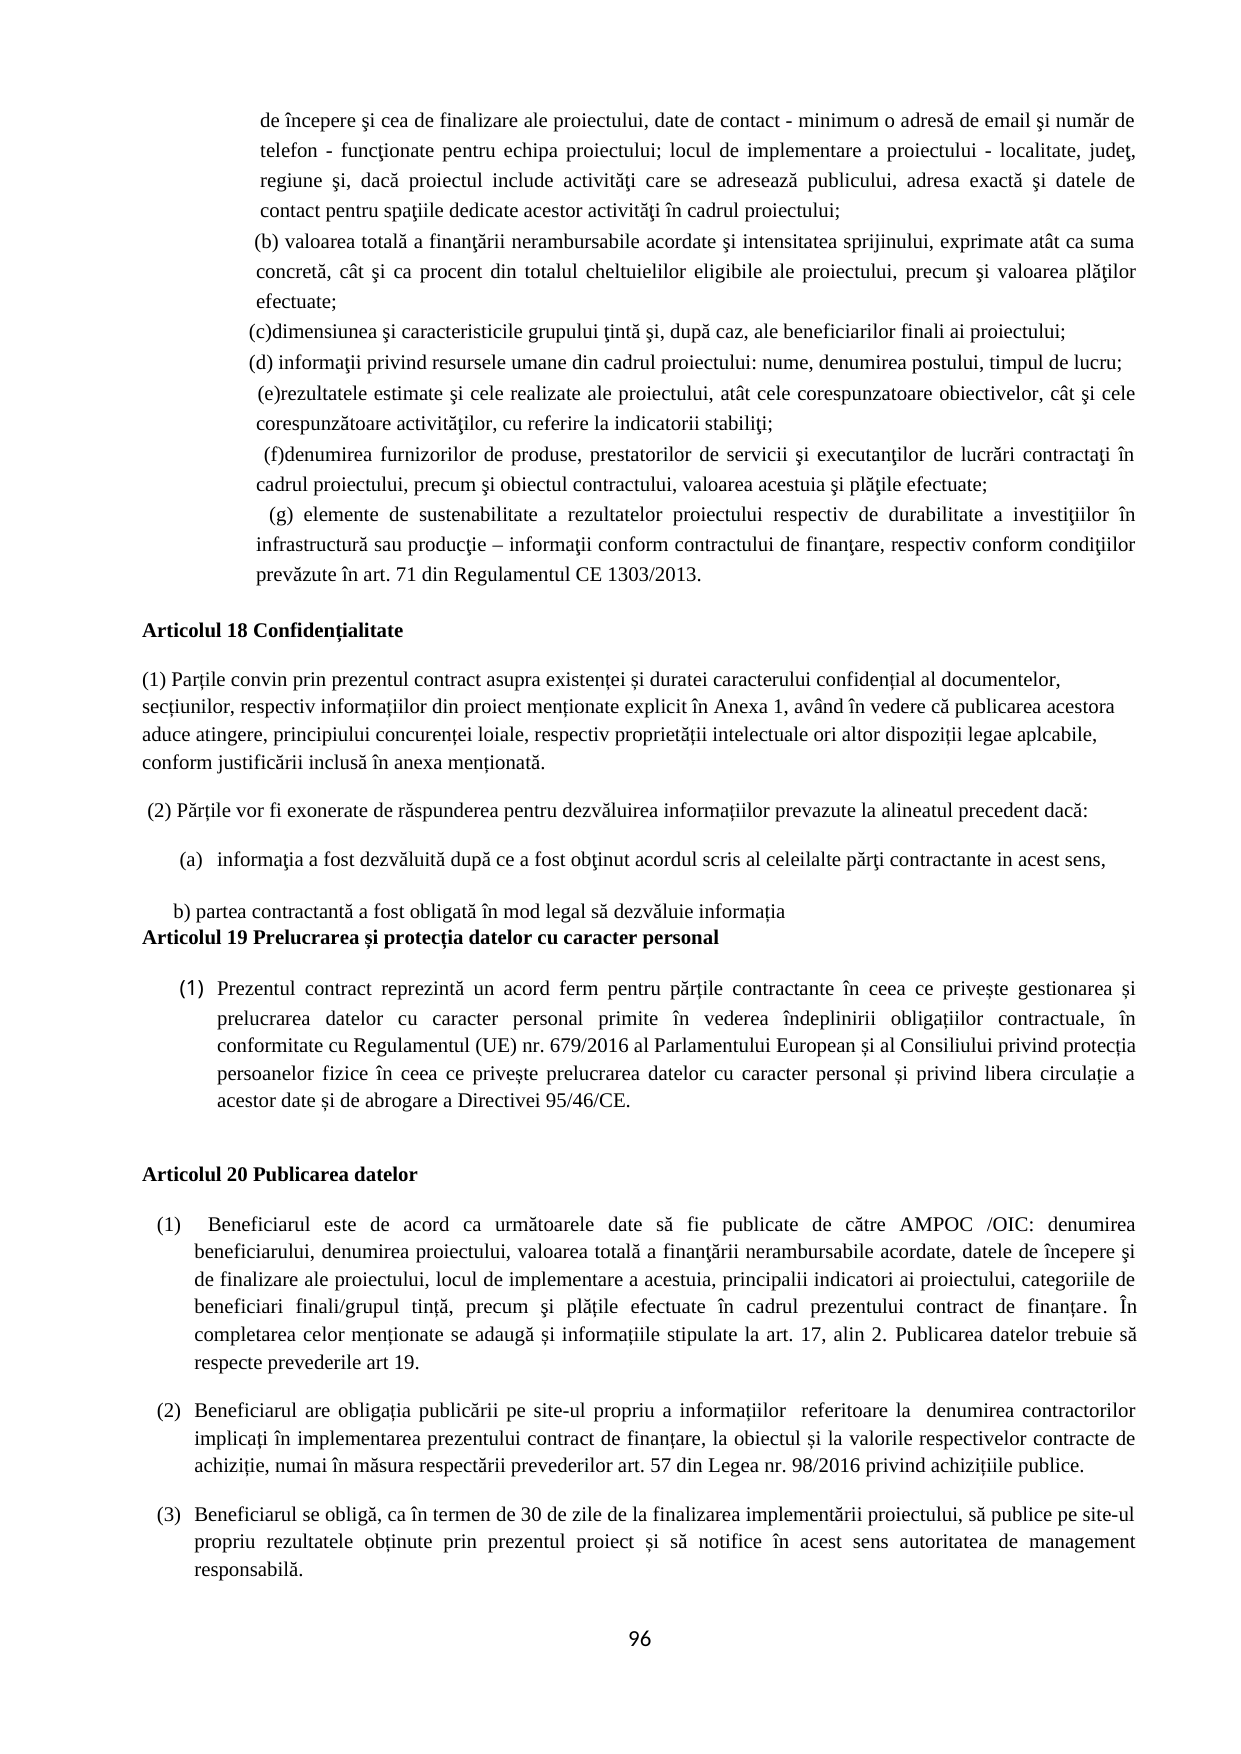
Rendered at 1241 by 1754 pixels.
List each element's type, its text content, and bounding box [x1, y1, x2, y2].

text (e)rezultatele estimate şi cele realizate ale proiectului, atât cele corespunzatoare obiectivelor, cât şi cele corespunzătoare activităţilor, cu referire la indicatorii stabiliţi; [217, 376, 1137, 436]
list Beneficiarul este de acord ca următoarele date să fie publicate de către AMPOC /OIC: denumirea beneficiarului, denumirea proiectului, valoarea totală a finanţării nerambursabile acordate, datele de începere şi de finalizare ale proiectului, locul de implementare a acestuia, principalii indicatori ai proiectului, categoriile de beneficiari finali/grupul tință, precum şi plățile efectuate în cadrul prezentului contract de finanțare. În completarea celor menționate se adaugă și informațiile stipulate la art. 17, alin 2. Publicarea datelor trebuie să respecte prevederile art 19. [157, 1212, 1137, 1374]
list Beneficiarul are obligația publicării pe site-ul propriu a informațiilor referitoare la denumirea contractorilor implicați în implementarea prezentului contract de finanțare, la obiectul și la valorile respectivelor contracte de achiziție, numai în măsura respectării prevederilor art. 57 din Legea nr. 98/2016 privind achizițiile publice. [157, 1398, 1137, 1477]
text (b) valoarea totală a finanţării nerambursabile acordate şi intensitatea sprijinului, exprimate atât ca suma concretă, cât şi ca procent din totalul cheltuielilor eligibile ale proiectului, precum şi valoarea plăţilor efectuate; [217, 224, 1137, 314]
list informaţia a fost dezvăluită după ce a fost obţinut acordul scris al celeilalte părţi contractante in acest sens, [179, 847, 1122, 871]
list Beneficiarul se obligă, ca în termen de 30 de zile de la finalizarea implementării proiectului, să publice pe site-ul propriu rezultatele obținute prin prezentul proiect și să notifice în acest sens autoritatea de management responsabilă. [157, 1502, 1137, 1581]
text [216, 103, 1137, 223]
text (d) informaţii privind resursele umane din cadrul proiectului: nume, denumirea postului, timpul de lucru; [217, 346, 1137, 376]
text (1) Parțile convin prin prezentul contract asupra existenței și duratei caracterului confidențial al documentelor, secțiunilor, respectiv informațiilor din proiect menționate explicit în Anexa 1, având în vedere că publicarea acestora aduce atingere, principiului concurenței loiale, respectiv proprietății intelectuale ori altor dispoziții legae aplcabile, conform justificării inclusă în anexa menționată. [142, 667, 1137, 774]
text b) partea contractantă a fost obligată în mod legal să dezvăluie informația [142, 895, 1137, 925]
text (f)denumirea furnizorilor de produse, prestatorilor de servicii şi executanţilor de lucrări contractaţi în cadrul proiectului, precum şi obiectul contractului, valoarea acestuia şi plăţile efectuate; [217, 437, 1137, 497]
text (g) elemente de sustenabilitate a rezultatelor proiectului respectiv de durabilitate a investiţiilor în infrastructură sau producţie – informaţii conform contractului de finanţare, respectiv conform condiţiilor prevăzute în art. 71 din Regulamentul CE 1303/2013. [217, 498, 1137, 588]
text Articolul 19 Prelucrarea și protecția datelor cu caracter personal [142, 925, 1137, 949]
text (2) Părțile vor fi exonerate de răspunderea pentru dezvăluirea informațiilor prevazute la alineatul precedent dacă: [142, 798, 1137, 822]
text Articolul 18 Confidențialitate [142, 618, 1137, 642]
text Articolul 20 Publicarea datelor [142, 1162, 1137, 1187]
text (c)dimensiunea şi caracteristicile grupului ţintă şi, după caz, ale beneficiarilor finali ai proiectului; [217, 315, 1137, 345]
list Prezentul contract reprezintă un acord ferm pentru părțile contractante în ceea ce privește gestionarea și prelucrarea datelor cu caracter personal primite în vederea îndeplinirii obligațiilor contractuale, în conformitate cu Regulamentul (UE) nr. 679/2016 al Parlamentului European și al Consiliului privind protecția persoanelor fizice în ceea ce privește prelucrarea datelor cu caracter personal și privind libera circulație a acestor date și de abrogare a Directivei 95/46/CE. [179, 973, 1137, 1112]
